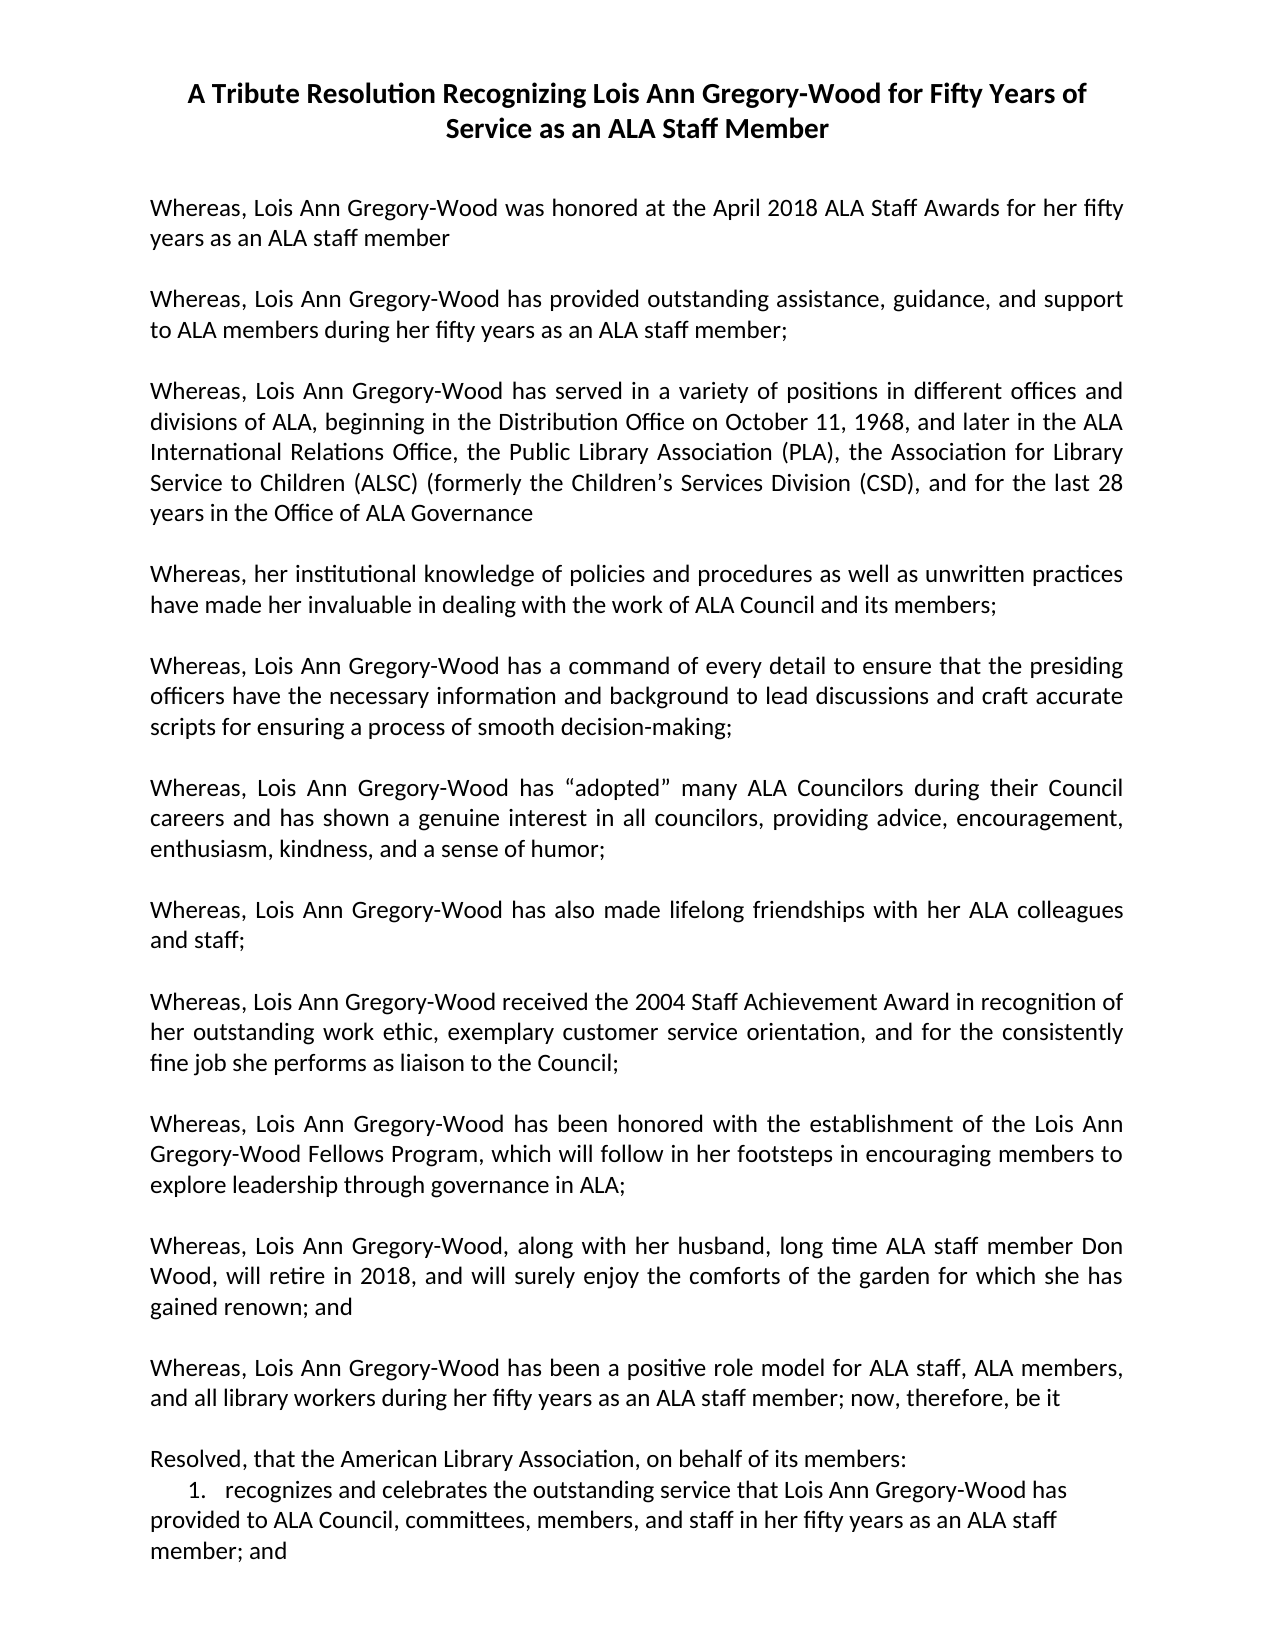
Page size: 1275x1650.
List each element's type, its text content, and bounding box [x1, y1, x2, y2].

text Whereas, Lois Ann Gregory-Wood has a command of every detail to ensure that the presiding officers have the necessary information and background to lead discussions and craft accurate scripts for ensuring a process of smooth decision-making; [150, 650, 1125, 741]
text Whereas, Lois Ann Gregory-Wood has also made lifelong friendships with her ALA colleagues and staff; [150, 894, 1125, 955]
list recognizes and celebrates the outstanding service that Lois Ann Gregory-Wood has provided to ALA Council, committees, members, and staff in her fifty years as an ALA staff member; and [150, 1474, 1125, 1566]
text A Tribute Resolution Recognizing Lois Ann Gregory-Wood for Fifty Years of Service as an ALA Staff Member [150, 75, 1125, 146]
text Whereas, Lois Ann Gregory-Wood has “adopted” many ALA Councilors during their Council careers and has shown a genuine interest in all councilors, providing advice, encouragement, enthusiasm, kindness, and a sense of humor; [150, 772, 1125, 863]
text Resolved, that the American Library Association, on behalf of its members: [150, 1443, 1125, 1474]
text Whereas, Lois Ann Gregory-Wood has been a positive role model for ALA staff, ALA members, and all library workers during her fifty years as an ALA staff member; now, therefore, be it [150, 1352, 1125, 1413]
text Whereas, Lois Ann Gregory-Wood received the 2004 Staff Achievement Award in recognition of her outstanding work ethic, exemplary customer service orientation, and for the consistently fine job she performs as liaison to the Council; [150, 986, 1125, 1077]
text Whereas, Lois Ann Gregory-Wood, along with her husband, long time ALA staff member Don Wood, will retire in 2018, and will surely enjoy the comforts of the garden for which she has gained renown; and [150, 1230, 1125, 1321]
text Whereas, Lois Ann Gregory-Wood has served in a variety of positions in different offices and divisions of ALA, beginning in the Distribution Office on October 11, 1968, and later in the ALA International Relations Office, the Public Library Association (PLA), the Association for Library Service to Children (ALSC) (formerly the Children’s Services Division (CSD), and for the last 28 years in the Office of ALA Governance [150, 375, 1125, 528]
text Whereas, Lois Ann Gregory-Wood has provided outstanding assistance, guidance, and support to ALA members during her fifty years as an ALA staff member; [150, 284, 1125, 345]
text Whereas, Lois Ann Gregory-Wood was honored at the April 2018 ALA Staff Awards for her fifty years as an ALA staff member [150, 192, 1125, 253]
text Whereas, Lois Ann Gregory-Wood has been honored with the establishment of the Lois Ann Gregory-Wood Fellows Program, which will follow in her footsteps in encouraging members to explore leadership through governance in ALA; [150, 1108, 1125, 1199]
text Whereas, her institutional knowledge of policies and procedures as well as unwritten practices have made her invaluable in dealing with the work of ALA Council and its members; [150, 558, 1125, 619]
